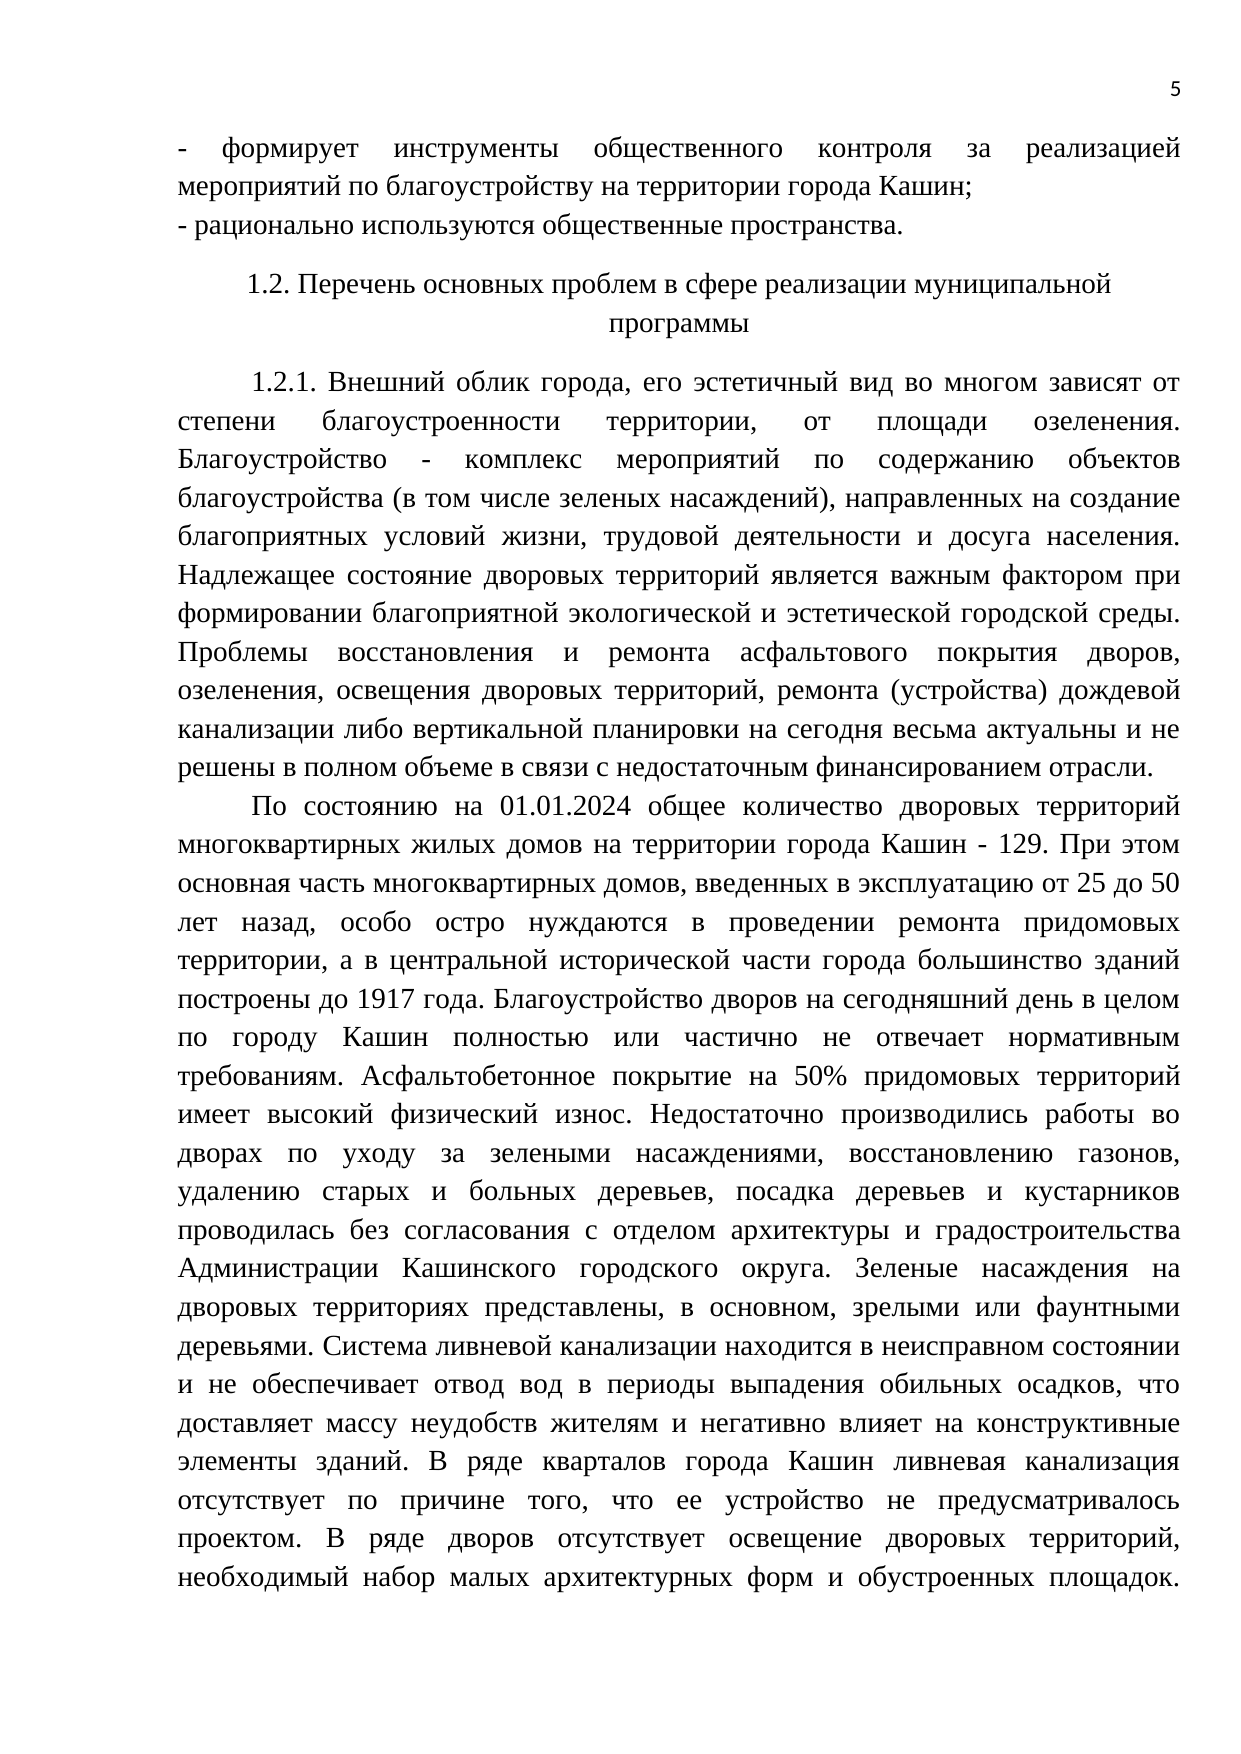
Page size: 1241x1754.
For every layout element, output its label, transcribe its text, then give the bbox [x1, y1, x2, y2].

text - рационально используются общественные пространства. [177, 207, 1181, 240]
text - формирует инструменты общественного контроля за реализацией мероприятий по благоустройству на территории города Кашин; [177, 130, 1181, 202]
text 1.2. Перечень основных проблем в сфере реализации муниципальной программы [177, 266, 1181, 338]
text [177, 788, 1181, 1592]
text 1.2.1. Внешний облик города, его эстетичный вид во многом зависят от степени благоустроенности территории, от площади озеленения. Благоустройство - комплекс мероприятий по содержанию объектов благоустройства (в том числе зеленых насаждений), направленных на создание благоприятных условий жизни, трудовой деятельности и досуга населения. Надлежащее состояние дворовых территорий является важным фактором при формировании благоприятной экологической и эстетической городской среды. Проблемы восстановления и ремонта асфальтового покрытия дворов, озеленения, освещения дворовых территорий, ремонта (устройства) дождевой канализации либо вертикальной планировки на сегодня весьма актуальны и не решены в полном объеме в связи с недостаточным финансированием отрасли. [177, 364, 1181, 783]
